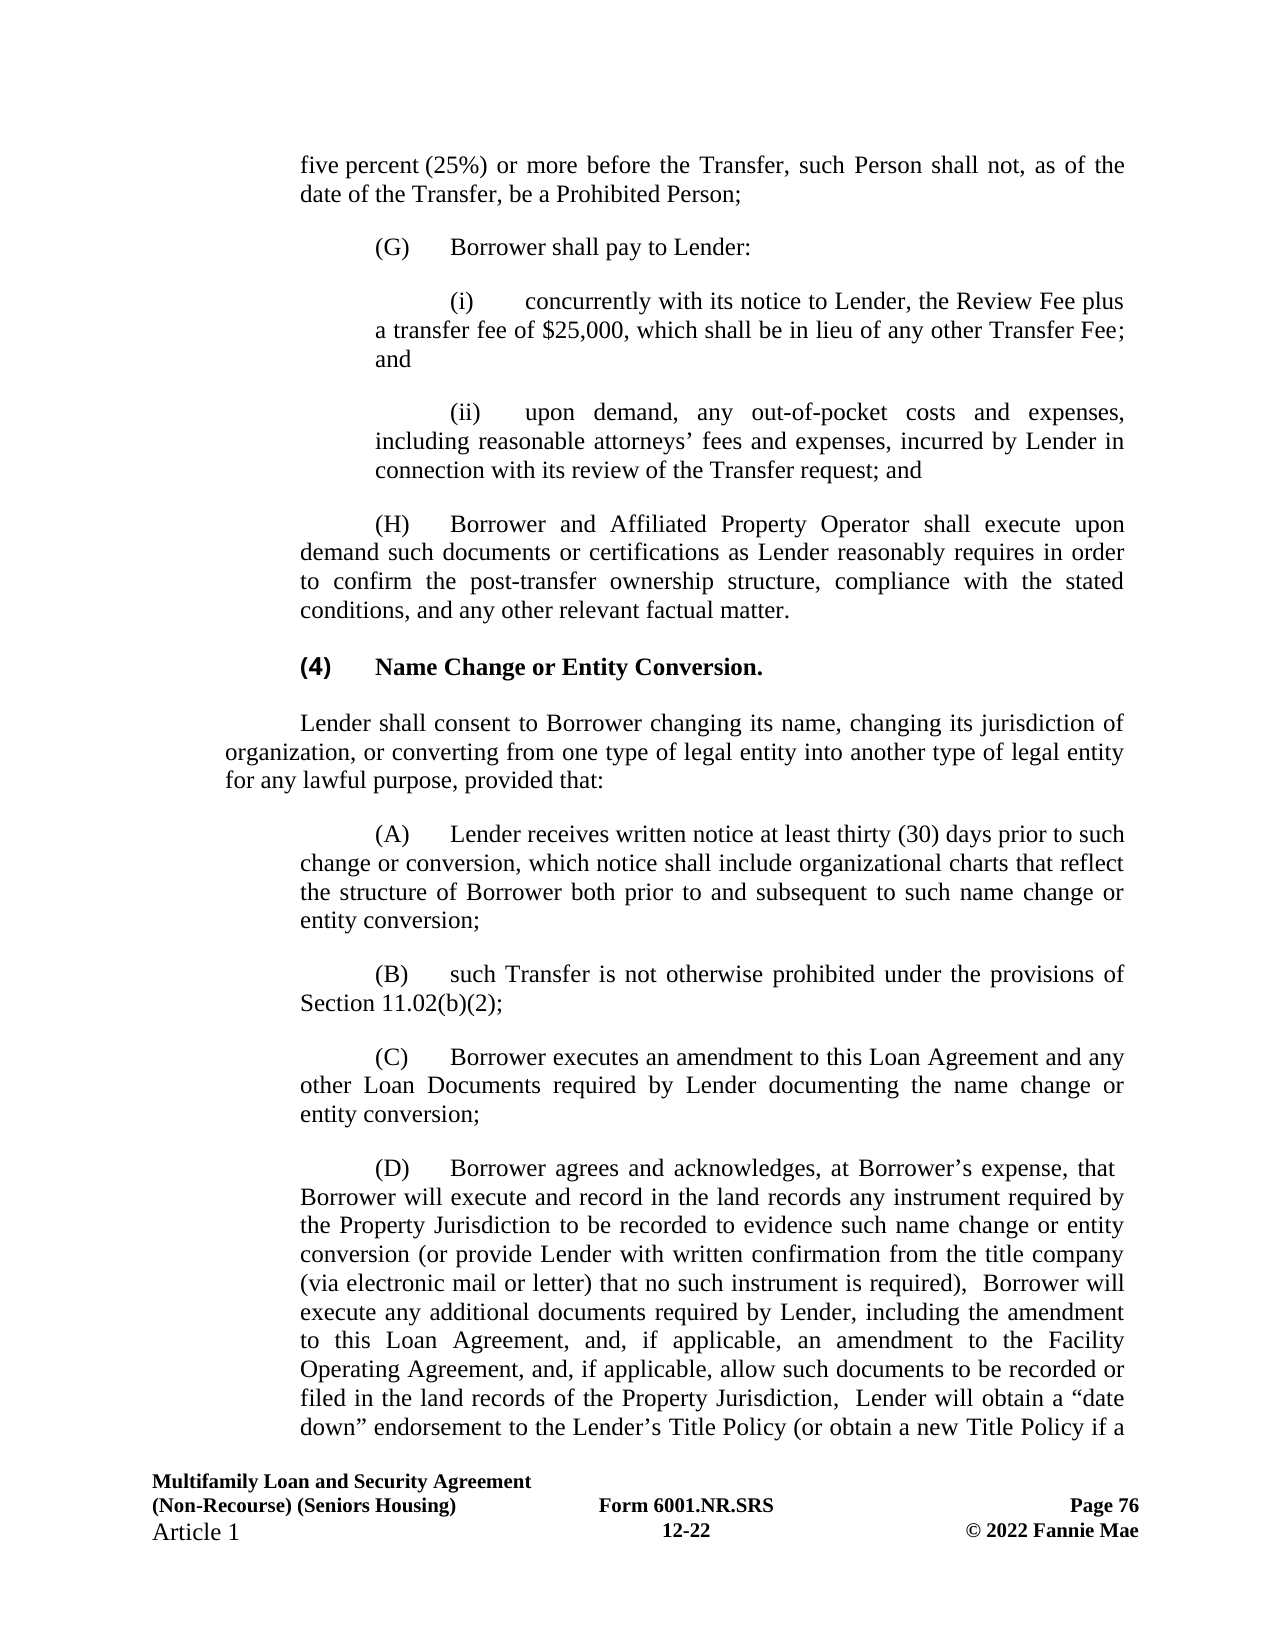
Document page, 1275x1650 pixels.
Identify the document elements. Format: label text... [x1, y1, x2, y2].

subtitle such Transfer is not otherwise prohibited under the provisions of Section 11.02(b)(2); [300, 959, 1125, 1017]
subtitle Borrower shall pay to Lender: [300, 232, 1125, 261]
subtitle Lender receives written notice at least thirty (30) days prior to such change or conversion, which notice shall include organizational charts that reflect the structure of Borrower both prior to and subsequent to such name change or entity conversion; [300, 819, 1125, 934]
subtitle upon demand, any out-of-pocket costs and expenses, including reasonable attorneys’ fees and expenses, incurred by Lender in connection with its review of the Transfer request; and [375, 397, 1125, 484]
text Lender shall consent to Borrower changing its name, changing its jurisdiction of organization, or converting from one type of legal entity into another type of legal entity for any lawful purpose, provided that: [225, 708, 1125, 794]
subtitle Borrower and Affiliated Property Operator shall execute upon demand such documents or certifications as Lender reasonably requires in order to confirm the post-transfer ownership structure, compliance with the stated conditions, and any other relevant factual matter. [300, 509, 1125, 624]
subtitle Borrower executes an amendment to this Loan Agreement and any other Loan Documents required by Lender documenting the name change or entity conversion; [300, 1042, 1125, 1128]
subtitle concurrently with its notice to Lender, the Review Fee plus a transfer fee of $25,000, which shall be in lieu of any other Transfer Fee; and [375, 286, 1125, 372]
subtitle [300, 1153, 1125, 1440]
subtitle Name Change or Entity Conversion. [225, 649, 1125, 683]
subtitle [300, 150, 1125, 207]
